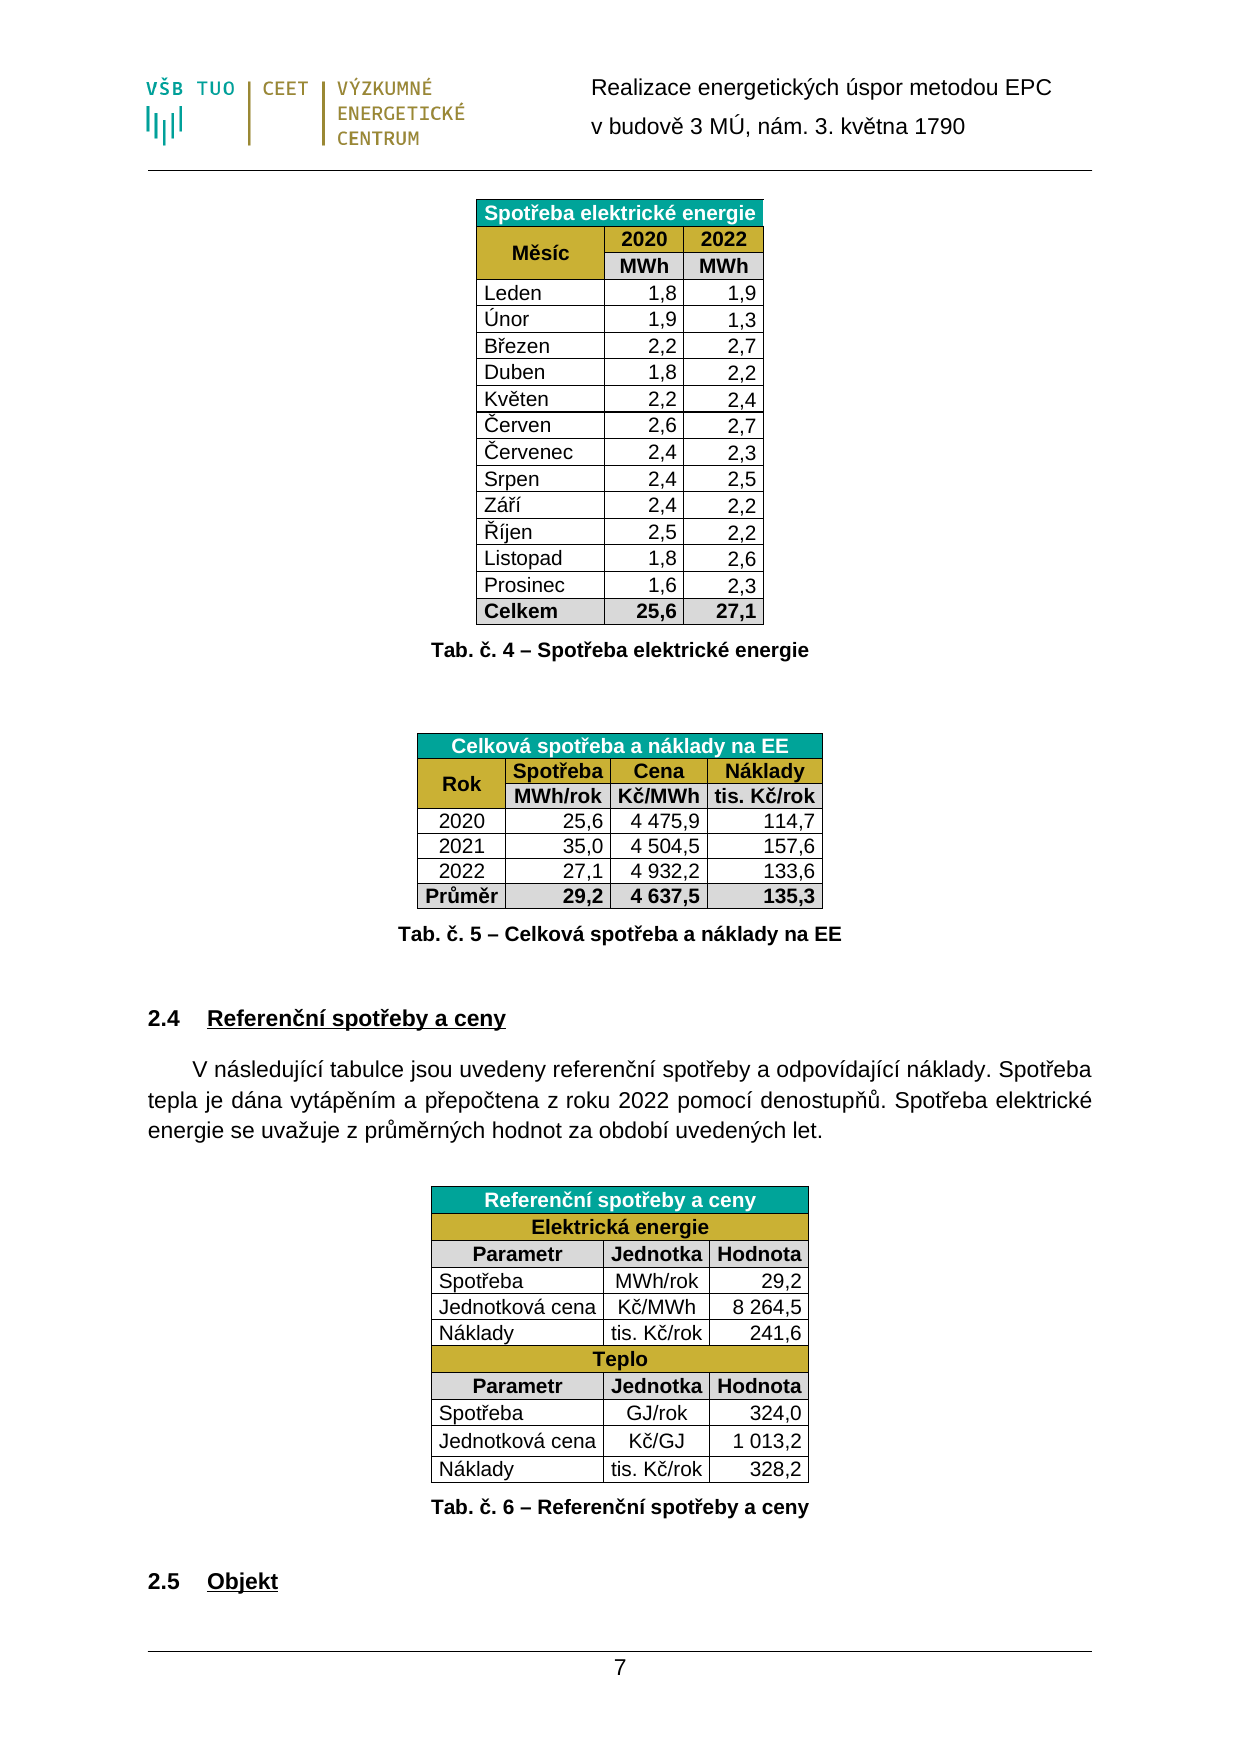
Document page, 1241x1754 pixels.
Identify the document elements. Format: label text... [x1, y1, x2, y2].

table_cell Náklady [432, 1320, 603, 1345]
table_cell 114,7 [708, 809, 822, 833]
table_cell MWh [605, 253, 683, 279]
table_cell 2,6 [684, 545, 763, 571]
picture [128, 73, 489, 163]
table_cell 2,3 [684, 572, 763, 597]
table_cell Kč/GJ [604, 1426, 709, 1456]
table_cell Září [477, 492, 604, 518]
table_cell Říjen [477, 519, 604, 544]
table_cell Listopad [477, 545, 604, 571]
table_cell Parametr [432, 1241, 603, 1267]
table_cell Náklady [432, 1457, 603, 1482]
table_cell Hodnota [710, 1373, 808, 1399]
table_cell 2021 [418, 834, 505, 858]
table_cell 1,8 [605, 545, 683, 571]
table_cell Rok [418, 759, 505, 808]
table_cell MWh/rok [506, 784, 610, 808]
table_cell 324,0 [710, 1400, 808, 1425]
table_cell Prosinec [477, 572, 604, 597]
table_cell tis. Kč/rok [708, 784, 822, 808]
table_cell 2020 [418, 809, 505, 833]
table_cell MWh/rok [604, 1268, 709, 1293]
table_header Referenční spotřeby a ceny [432, 1187, 808, 1213]
table_cell 2022 [418, 859, 505, 883]
table_cell 27,1 [506, 859, 610, 883]
table_cell Hodnota [710, 1241, 808, 1267]
table_cell MWh [684, 253, 763, 279]
text Tab. č. 4 – Spotřeba elektrické energie [148, 637, 1092, 661]
table_cell 1,6 [605, 572, 683, 597]
table_cell GJ/rok [604, 1400, 709, 1425]
table_cell Duben [477, 359, 604, 385]
table_cell 1,8 [605, 359, 683, 385]
table_cell Spotřeba [432, 1400, 603, 1425]
text Tab. č. 5 – Celková spotřeba a náklady na EE [148, 922, 1092, 946]
table_cell 2,2 [684, 519, 763, 544]
table_cell Jednotka [604, 1373, 709, 1399]
table_cell 2,2 [605, 333, 683, 358]
table_cell Kč/MWh [611, 784, 707, 808]
table_cell 4 475,9 [611, 809, 707, 833]
table_cell 1,9 [684, 280, 763, 305]
table_cell Červen [477, 413, 604, 438]
table_cell Jednotka [604, 1241, 709, 1267]
table_cell tis. Kč/rok [604, 1320, 709, 1345]
table_cell 1,8 [605, 280, 683, 305]
table_cell 2,5 [684, 466, 763, 491]
table_cell 1,9 [605, 306, 683, 332]
table_cell Březen [477, 333, 604, 358]
table_cell 29,2 [710, 1268, 808, 1293]
table_cell 2,2 [605, 386, 683, 411]
table_cell 2,6 [605, 413, 683, 438]
table_cell 2,4 [605, 466, 683, 491]
table_cell 4 932,2 [611, 859, 707, 883]
table_cell 133,6 [708, 859, 822, 883]
table_cell 2,5 [605, 519, 683, 544]
table_cell Náklady [708, 759, 822, 783]
table_header Celková spotřeba a náklady na EE [418, 734, 822, 758]
table_cell 29,2 [506, 884, 610, 908]
table_cell 2020 [605, 227, 683, 252]
table_cell Měsíc [477, 227, 604, 279]
table_cell Parametr [432, 1373, 603, 1399]
table_cell 328,2 [710, 1457, 808, 1482]
table_cell 4 504,5 [611, 834, 707, 858]
table_cell Spotřeba [432, 1268, 603, 1293]
table_cell 2,2 [684, 359, 763, 385]
table_cell Elektrická energie [432, 1214, 808, 1240]
table_cell 1,3 [684, 306, 763, 332]
table_cell 8 264,5 [710, 1294, 808, 1319]
table_cell 2,7 [684, 413, 763, 438]
text Referenční spotřeby a ceny [148, 1005, 1092, 1032]
table_cell 2022 [684, 227, 763, 252]
table_cell Jednotková cena [432, 1426, 603, 1456]
table_cell Spotřeba [506, 759, 610, 783]
table_cell 2,4 [684, 386, 763, 411]
table_cell Teplo [432, 1346, 808, 1372]
table_header Spotřeba elektrické energie [477, 200, 763, 226]
table_cell 2,4 [605, 492, 683, 518]
table_cell Jednotková cena [432, 1294, 603, 1319]
table_cell Srpen [477, 466, 604, 491]
table_cell 27,1 [684, 599, 763, 624]
table_cell 2,7 [684, 333, 763, 358]
table_cell 35,0 [506, 834, 610, 858]
text Tab. č. 6 – Referenční spotřeby a ceny [148, 1495, 1092, 1543]
table_cell 25,6 [605, 599, 683, 624]
table_cell 4 637,5 [611, 884, 707, 908]
table_cell tis. Kč/rok [604, 1457, 709, 1482]
table_cell Leden [477, 280, 604, 305]
table_cell Celkem [477, 599, 604, 624]
table_cell 241,6 [710, 1320, 808, 1345]
table_cell 25,6 [506, 809, 610, 833]
table_cell Kč/MWh [604, 1294, 709, 1319]
table_cell 2,4 [605, 439, 683, 464]
table_cell Červenec [477, 439, 604, 464]
table_cell 2,2 [684, 492, 763, 518]
table_cell 135,3 [708, 884, 822, 908]
table_cell 1 013,2 [710, 1426, 808, 1456]
table_cell Cena [611, 759, 707, 783]
table_cell Průměr [418, 884, 505, 908]
table_cell 157,6 [708, 834, 822, 858]
table_cell Únor [477, 306, 604, 332]
text V následující tabulce jsou uvedeny referenční spotřeby a odpovídající náklady. Spotřeba tepla je dána vytápěním a přepočtena z roku 2022 pomocí denostupňů. Spotřeba elektrické energie se uvažuje z průměrných hodnot za období uvedených let. [148, 1056, 1092, 1143]
table_cell Květen [477, 386, 604, 411]
text Objekt [148, 1568, 1092, 1594]
table_cell 2,3 [684, 439, 763, 464]
